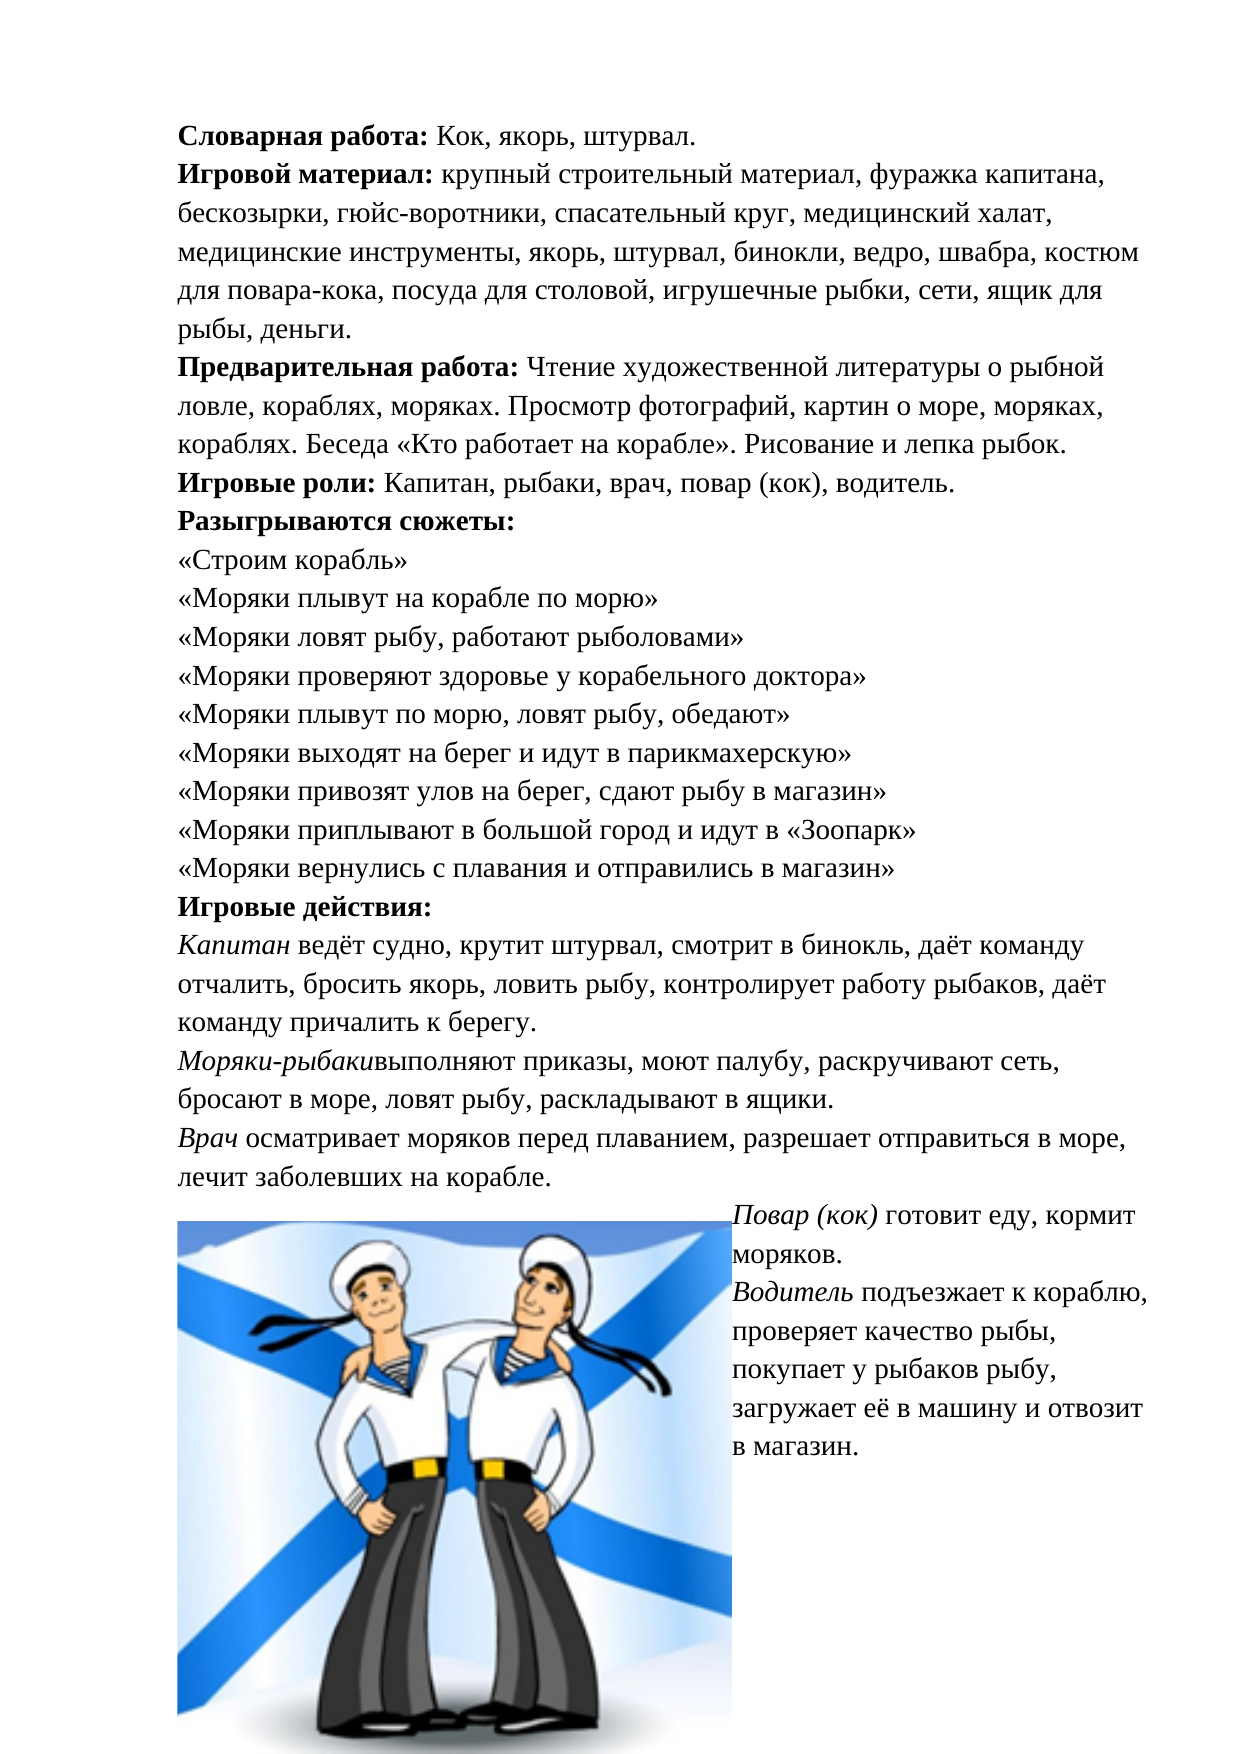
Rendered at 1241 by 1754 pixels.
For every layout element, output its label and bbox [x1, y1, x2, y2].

text [177, 118, 1152, 1462]
picture [177, 1221, 732, 1754]
